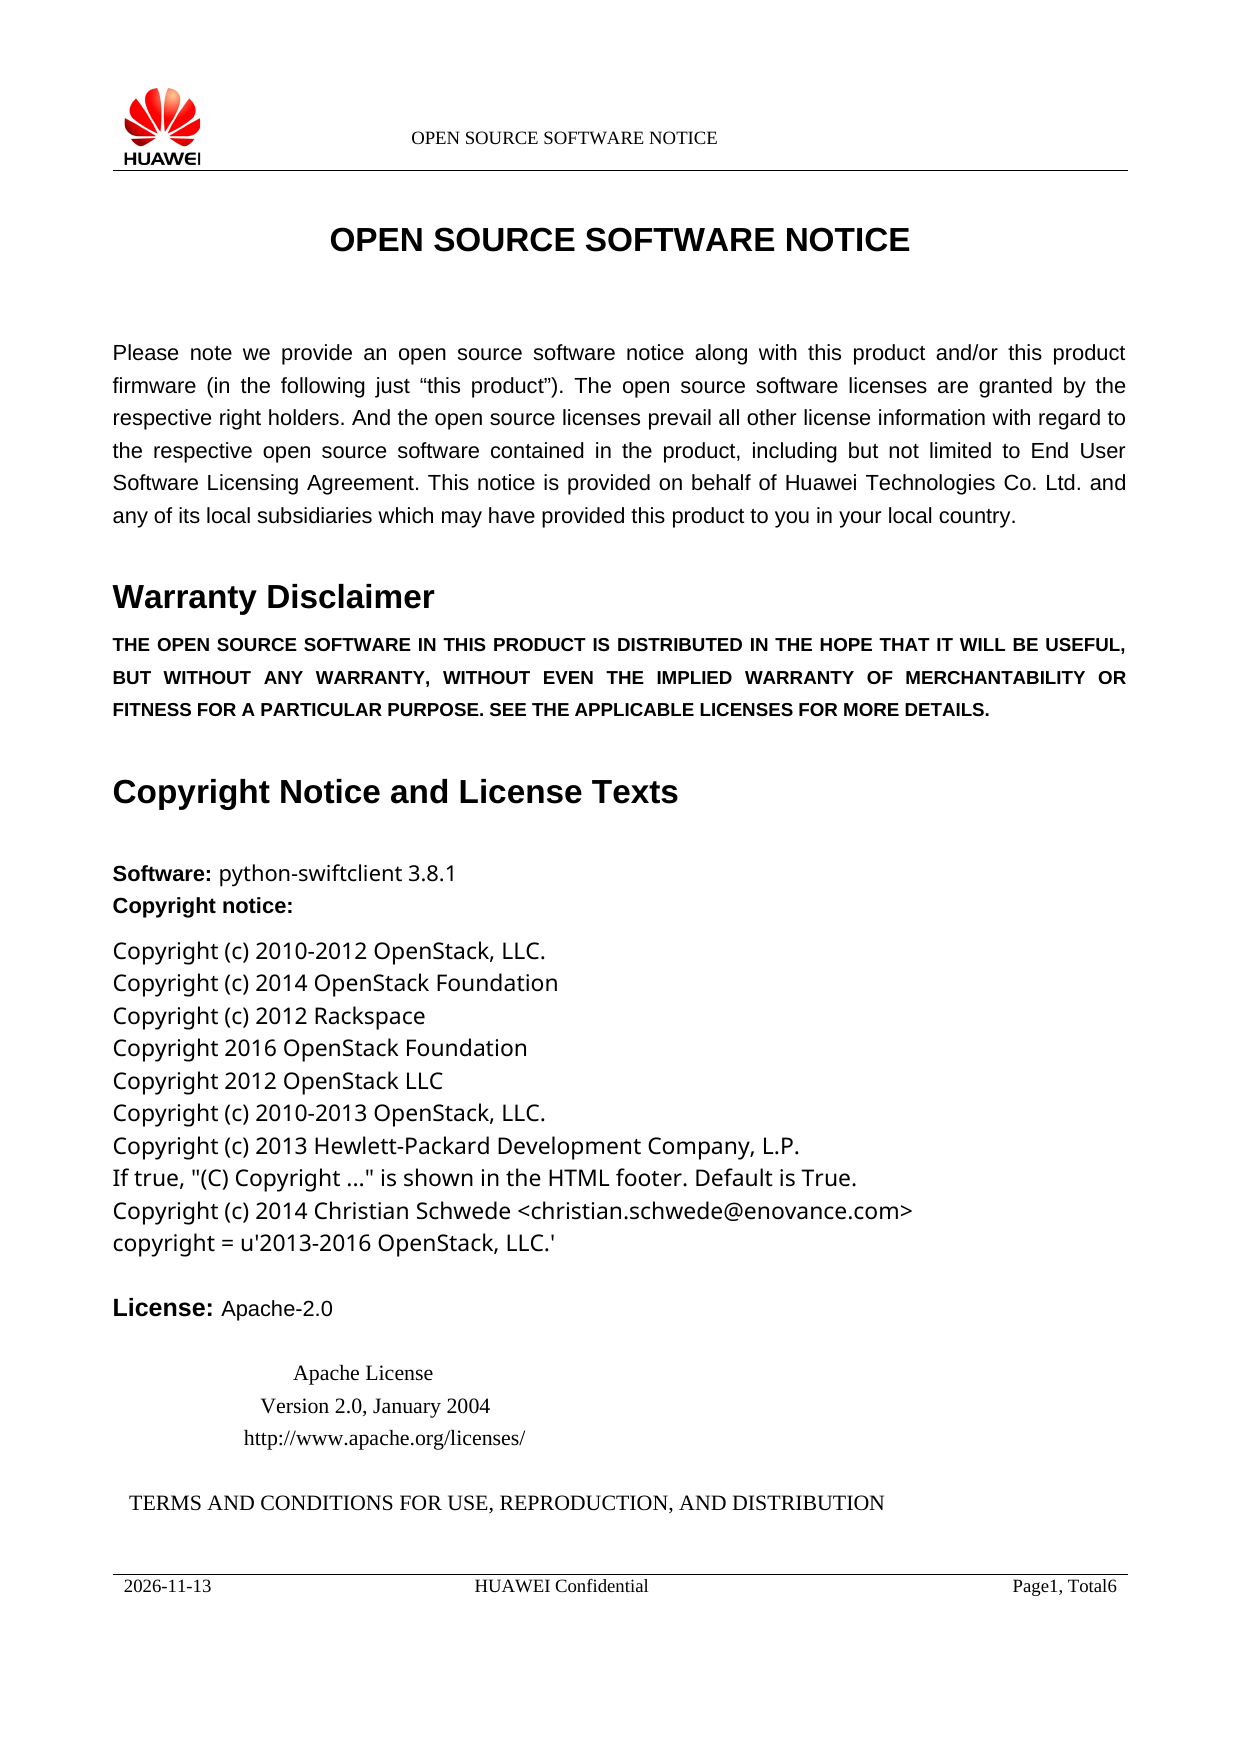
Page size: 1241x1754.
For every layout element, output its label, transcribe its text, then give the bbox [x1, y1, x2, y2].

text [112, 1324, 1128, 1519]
picture [124, 88, 201, 165]
text Please note we provide an open source software notice along with this product and/or this product firmware (in the following just “this product”). The open source software licenses are granted by the respective right holders. And the open source licenses prevail all other license information with regard to the respective open source software contained in the product, including but not limited to End User Software Licensing Agreement. This notice is provided on behalf of Huawei Technologies Co. Ltd. and any of its local subsidiaries which may have provided this product to you in your local country. [112, 336, 1128, 531]
text License: Apache-2.0 [112, 1291, 1128, 1324]
text Copyright (c) 2010-2012 OpenStack, LLC. Copyright (c) 2014 OpenStack Foundation Copyright (c) 2012 Rackspace Copyright 2016 OpenStack Foundation Copyright 2012 OpenStack LLC Copyright (c) 2010-2013 OpenStack, LLC. Copyright (c) 2013 Hewlett-Packard Development Company, L.P. If true, "(C) Copyright ..." is shown in the HTML footer. Default is True. Copyright (c) 2014 Christian Schwede <christian.schwede@enovance.com> copyright = u'2013-2016 OpenStack, LLC.' [112, 934, 1128, 1291]
title Software: python-swiftclient 3.8.1 [112, 856, 1128, 889]
text OPEN SOURCE SOFTWARE NOTICE [112, 206, 1128, 271]
text Copyright notice: [112, 889, 1128, 921]
text Warranty Disclaimer [112, 564, 1128, 629]
text Copyright Notice and License Texts [112, 759, 1128, 824]
text The open source software in this product is distributed in the hope that it will be useful, but WITHOUT ANY WARRANTY, without even the implied warranty of MERCHANTABILITY or FITNESS FOR A PARTICULAR PURPOSE. See the applicable licenses for more details. [112, 629, 1128, 726]
